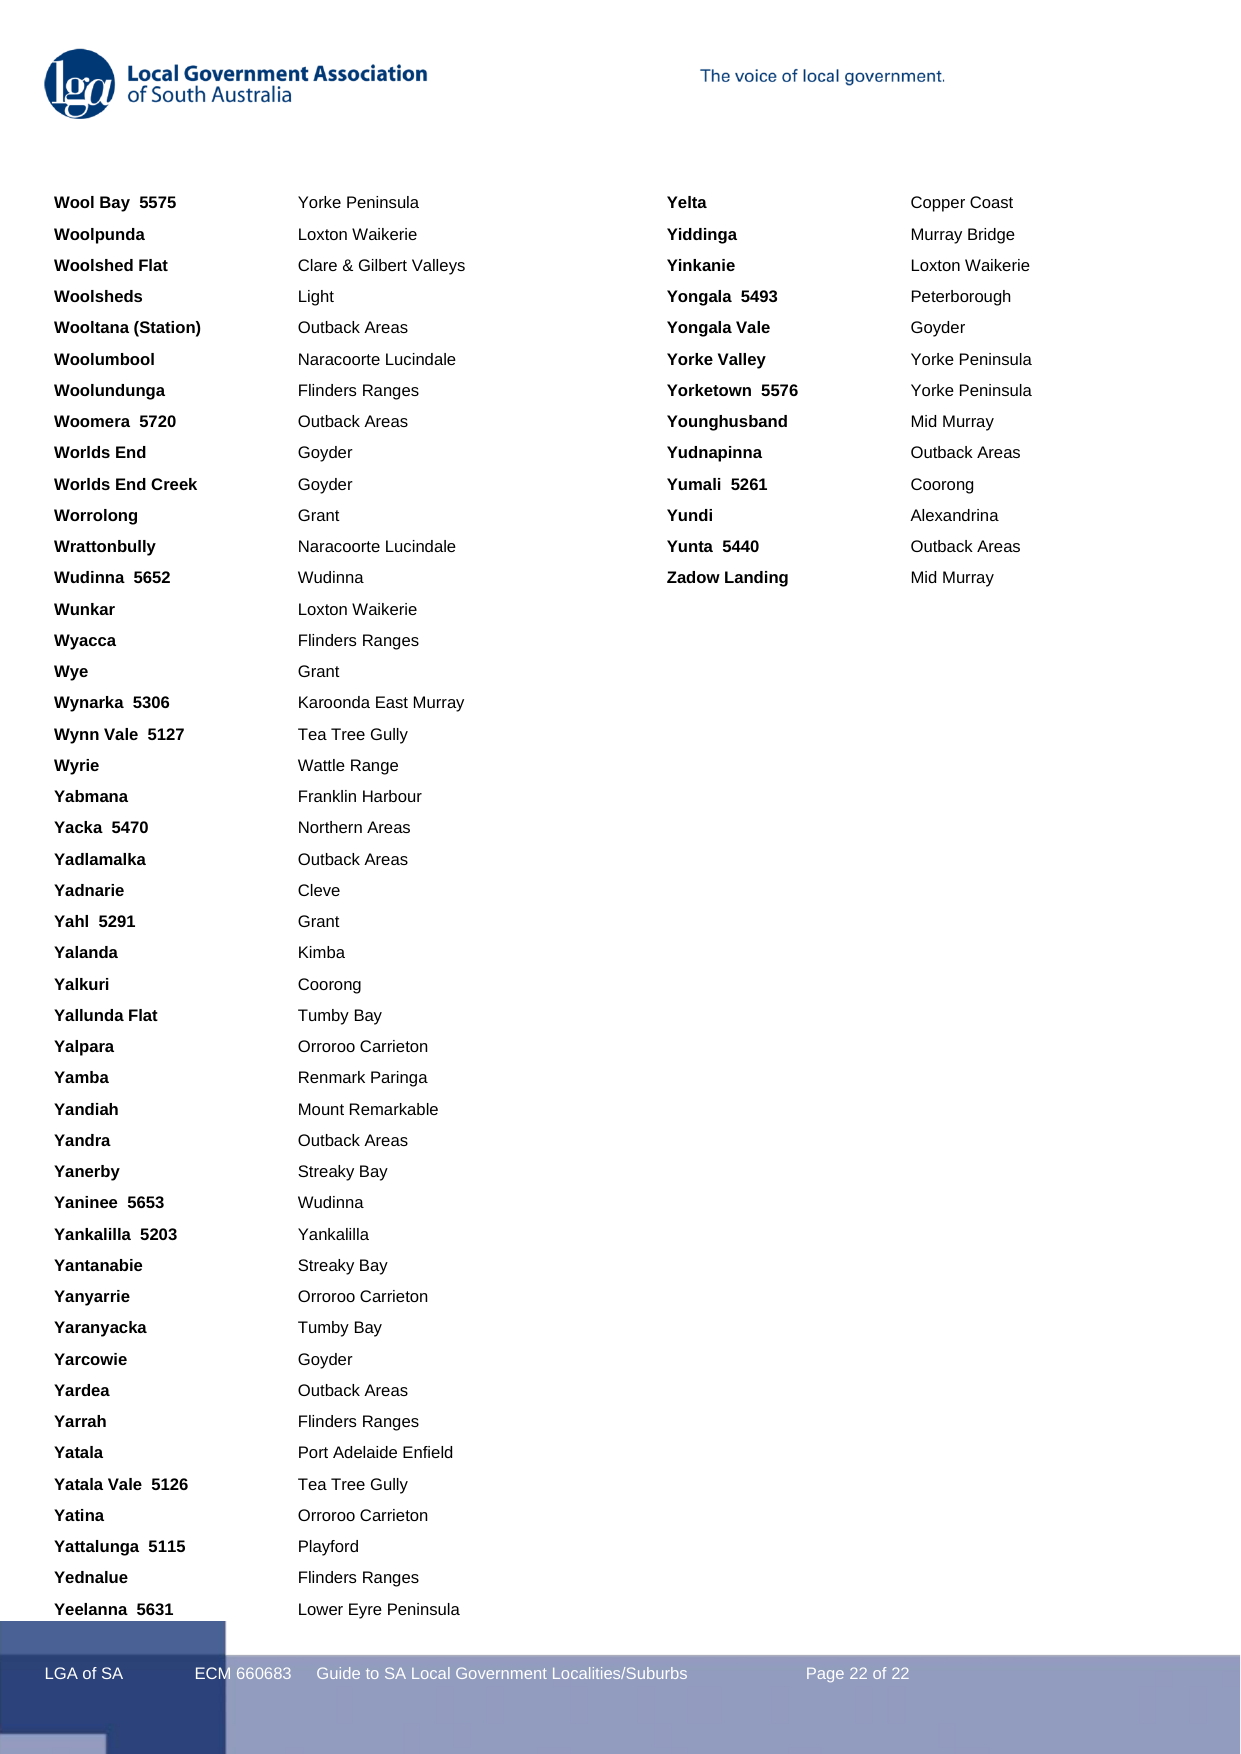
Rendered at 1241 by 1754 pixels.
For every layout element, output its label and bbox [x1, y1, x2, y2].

picture [44, 42, 433, 130]
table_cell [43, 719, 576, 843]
picture [690, 42, 945, 130]
picture [0, 1621, 1241, 1754]
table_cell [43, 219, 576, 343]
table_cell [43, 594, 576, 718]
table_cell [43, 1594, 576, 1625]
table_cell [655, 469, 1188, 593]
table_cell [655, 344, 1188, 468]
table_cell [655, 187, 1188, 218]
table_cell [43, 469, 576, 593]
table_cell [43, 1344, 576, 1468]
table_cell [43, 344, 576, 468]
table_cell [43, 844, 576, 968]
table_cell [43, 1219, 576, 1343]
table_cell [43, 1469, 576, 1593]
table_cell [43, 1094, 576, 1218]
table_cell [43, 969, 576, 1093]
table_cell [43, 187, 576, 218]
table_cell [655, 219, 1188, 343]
